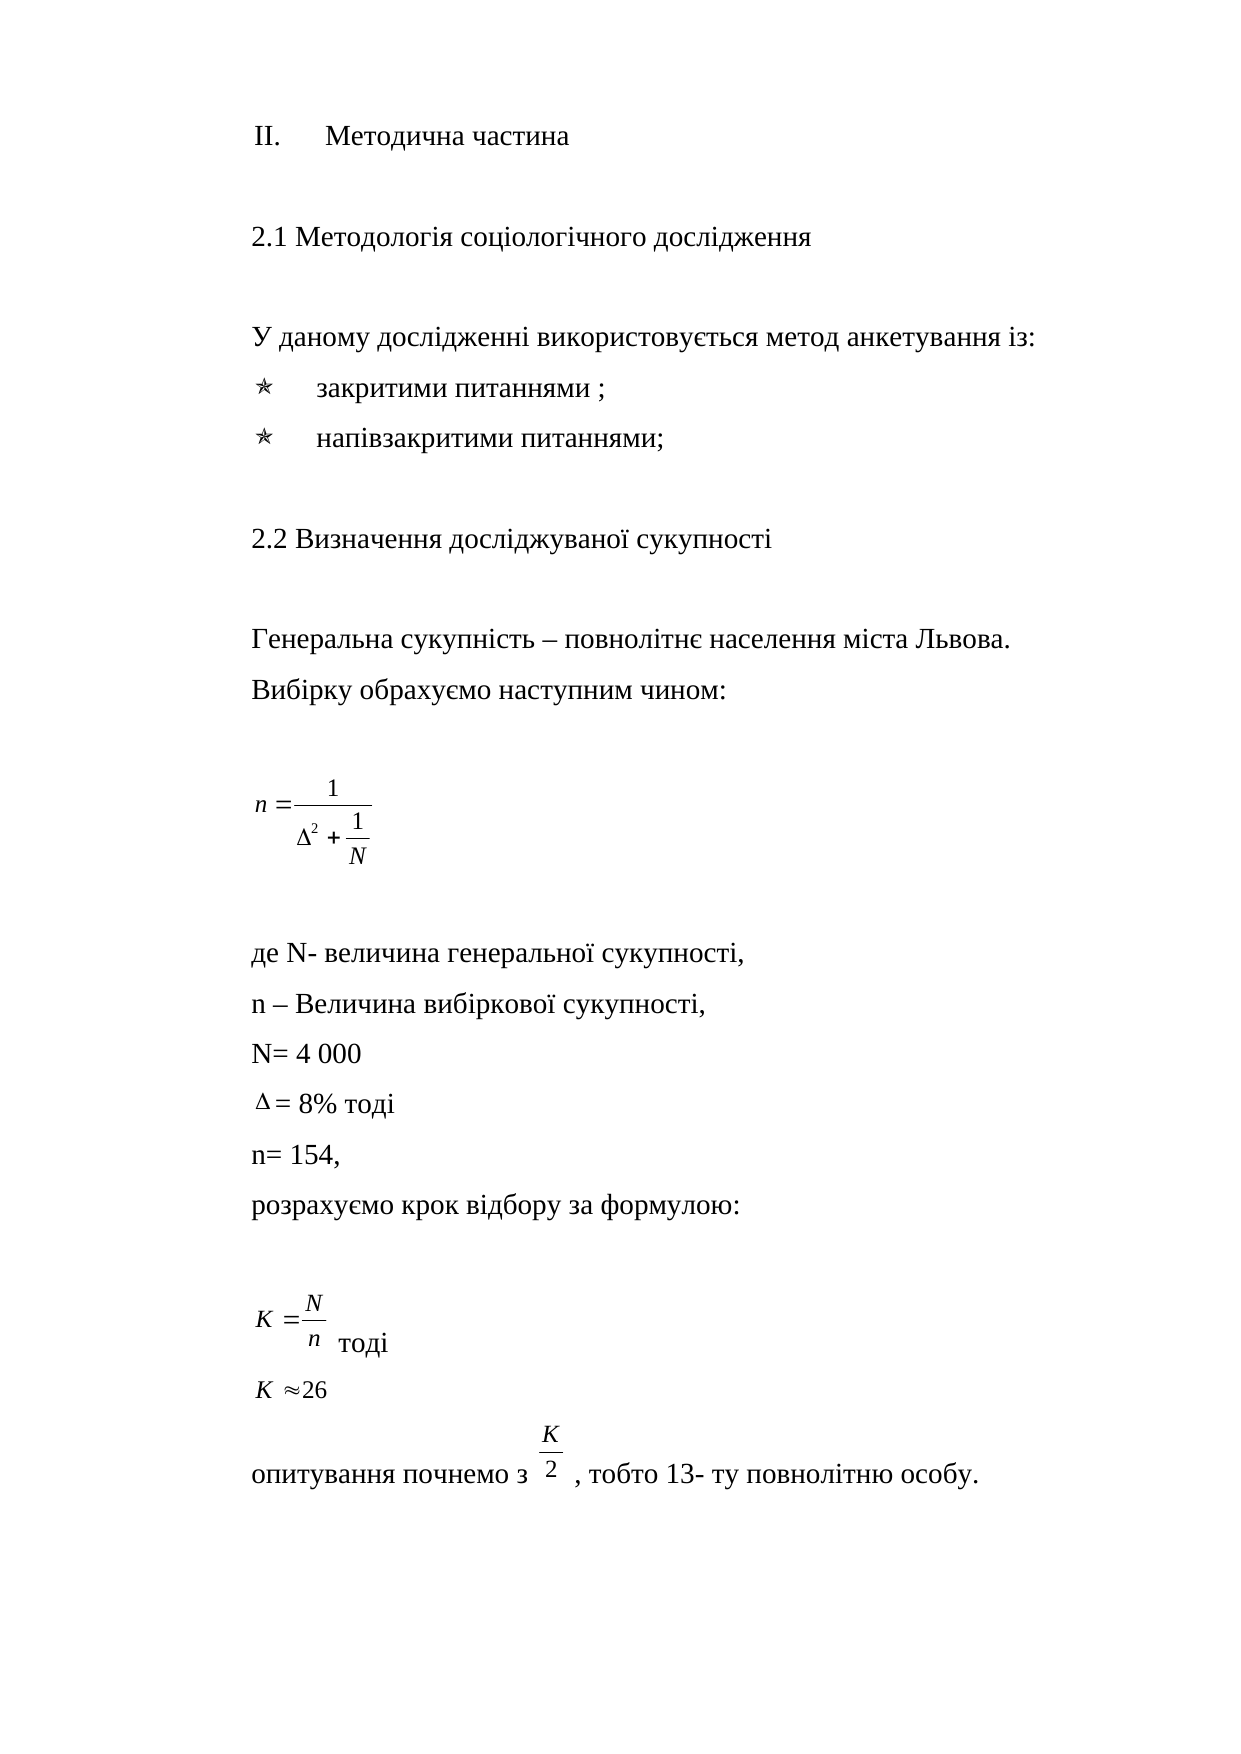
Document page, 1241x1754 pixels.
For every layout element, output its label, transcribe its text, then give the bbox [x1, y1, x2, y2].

text де N- величина генеральної сукупності, [177, 936, 1152, 969]
list закритими питаннями ; [177, 370, 1152, 403]
text Вибірку обрахуємо наступним чином: [177, 672, 1152, 705]
text 2.1 Методологія соціологічного дослідження [177, 219, 1152, 252]
text 2.2 Визначення досліджуваної сукупності [177, 521, 1152, 554]
text розрахуємо крок відбору за формулою: [177, 1187, 1152, 1221]
text Генеральна сукупність – повнолітнє населення міста Львова. [177, 621, 1152, 655]
list напівзакритими питаннями; [177, 420, 1152, 454]
text n – Величина вибіркової сукупності, [177, 986, 1152, 1019]
text тоді [177, 1288, 1152, 1358]
text = 8% тоді [177, 1087, 1152, 1120]
text опитування почнемо з , тобто 13- ту повнолітню особу. [177, 1419, 1152, 1489]
list Методична частина [251, 118, 1152, 152]
text N= 4 000 [177, 1036, 1152, 1070]
text У даному дослідженні використовується метод анкетування із: [177, 319, 1152, 353]
text n= 154, [177, 1137, 1152, 1170]
